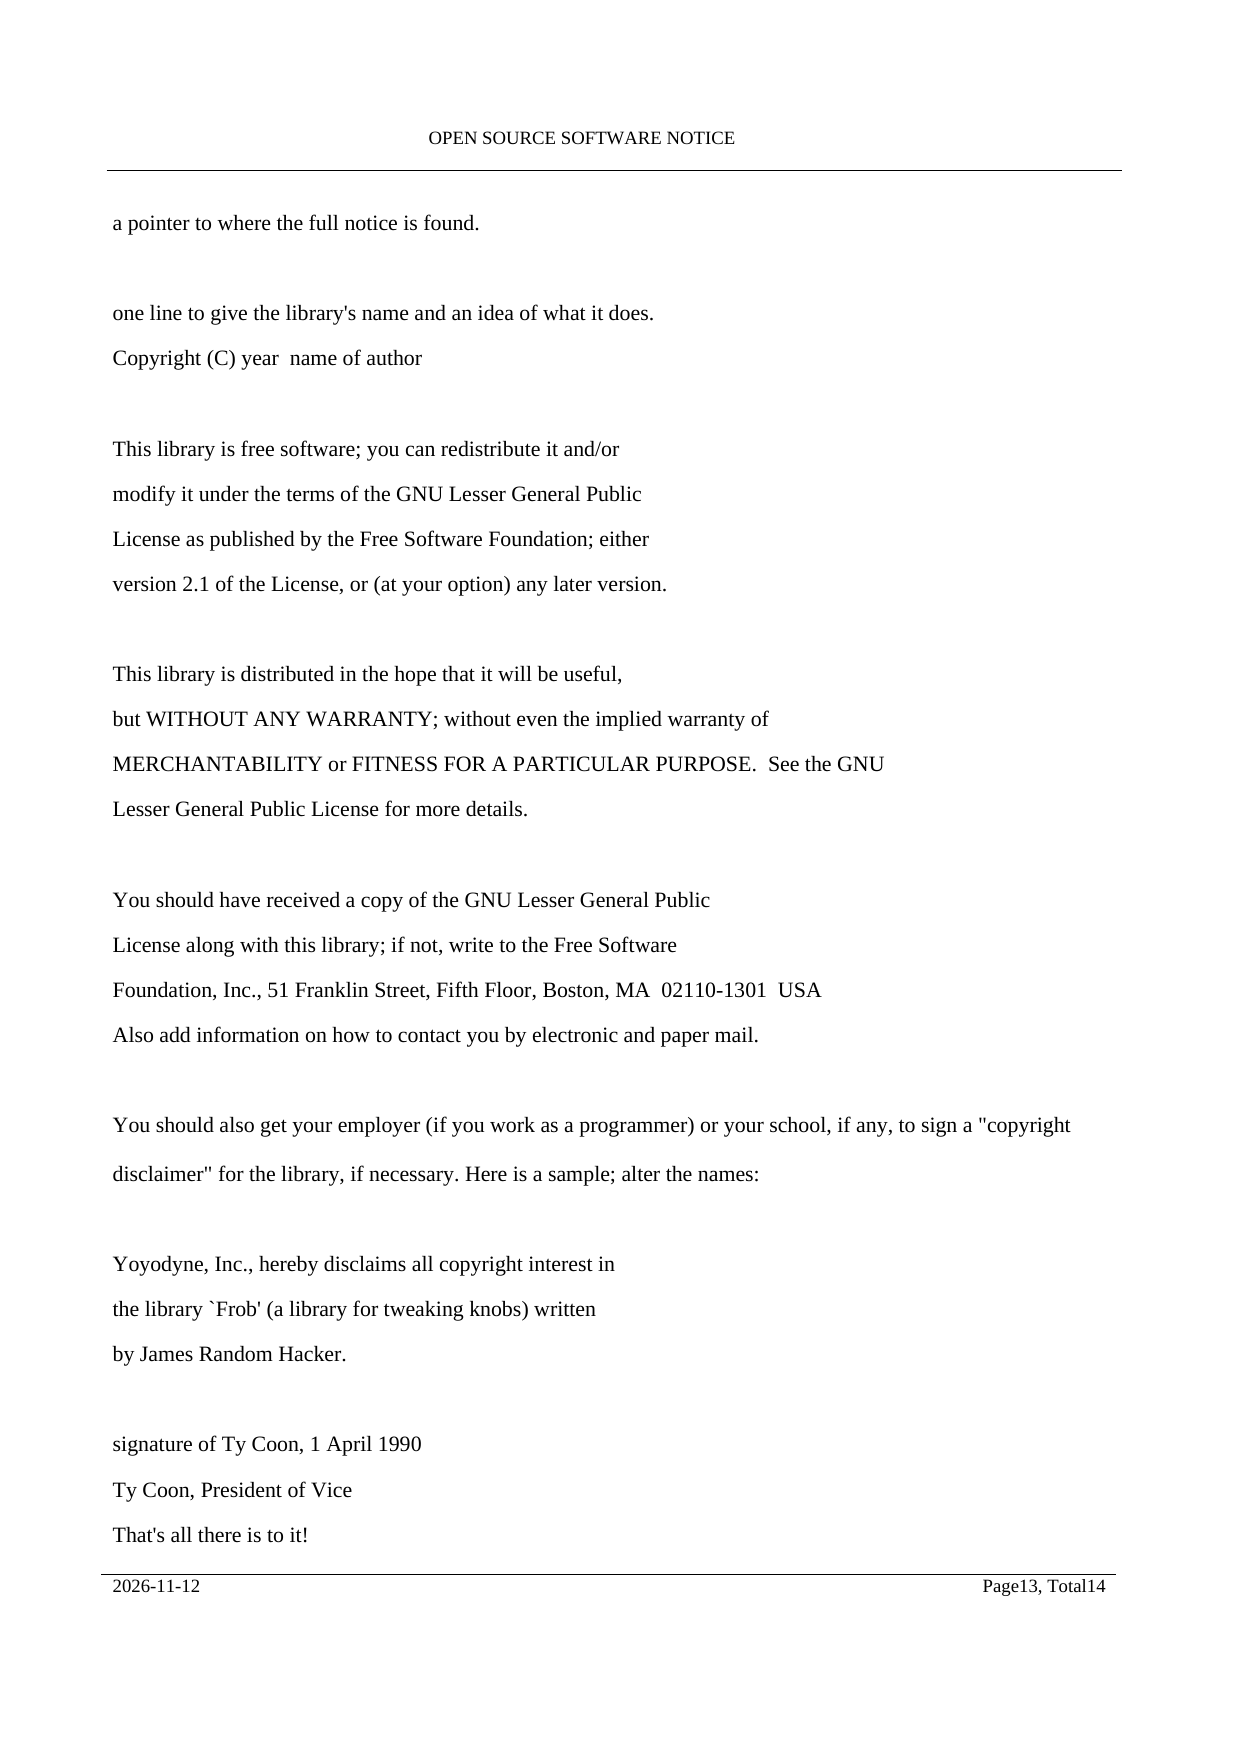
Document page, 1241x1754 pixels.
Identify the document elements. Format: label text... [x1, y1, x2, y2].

text License as published by the Free Software Foundation; either [112, 522, 1128, 554]
text the library `Frob' (a library for tweaking knobs) written [112, 1292, 1128, 1325]
text Yoyodyne, Inc., hereby disclaims all copyright interest in [112, 1247, 1128, 1280]
text This library is distributed in the hope that it will be useful, [112, 657, 1128, 690]
text Copyright (C) year name of author [112, 342, 1128, 374]
text by James Random Hacker. [112, 1338, 1128, 1370]
text signature of Ty Coon, 1 April 1990 [112, 1428, 1128, 1460]
text You should also get your employer (if you work as a programmer) or your school, if any, to sign a "copyright disclaimer" for the library, if necessary. Here is a sample; alter the names: [112, 1108, 1128, 1190]
text Foundation, Inc., 51 Franklin Street, Fifth Floor, Boston, MA 02110-1301 USA [112, 973, 1128, 1006]
text That's all there is to it! [112, 1518, 1128, 1551]
text Also add information on how to contact you by electronic and paper mail. [112, 1018, 1128, 1051]
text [112, 206, 1128, 239]
text one line to give the library's name and an idea of what it does. [112, 297, 1128, 329]
text Lesser General Public License for more details. [112, 793, 1128, 825]
text Ty Coon, President of Vice [112, 1473, 1128, 1505]
text You should have received a copy of the GNU Lesser General Public [112, 883, 1128, 915]
text License along with this library; if not, write to the Free Software [112, 928, 1128, 961]
text MERCHANTABILITY or FITNESS FOR A PARTICULAR PURPOSE. See the GNU [112, 748, 1128, 780]
text This library is free software; you can redistribute it and/or [112, 432, 1128, 464]
text but WITHOUT ANY WARRANTY; without even the implied warranty of [112, 702, 1128, 735]
text version 2.1 of the License, or (at your option) any later version. [112, 567, 1128, 600]
text modify it under the terms of the GNU Lesser General Public [112, 477, 1128, 509]
